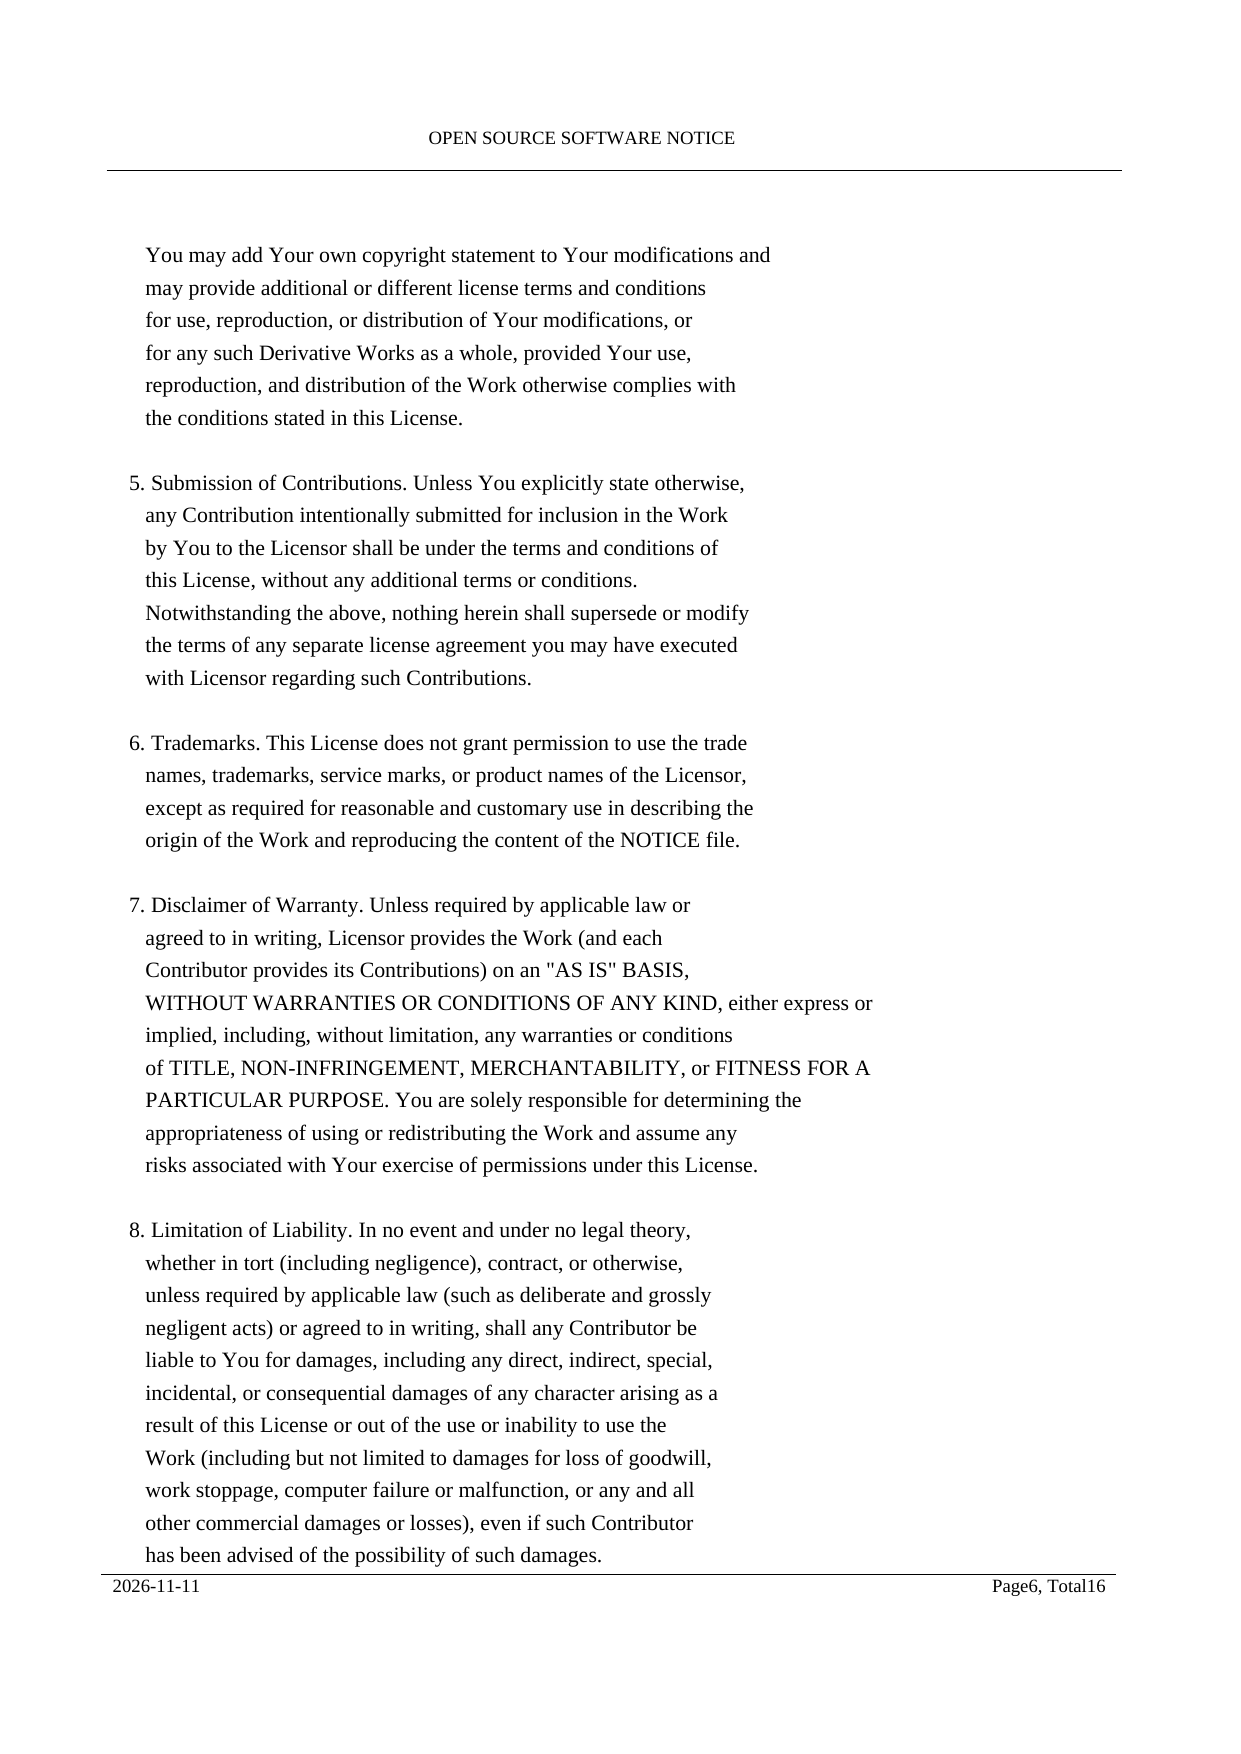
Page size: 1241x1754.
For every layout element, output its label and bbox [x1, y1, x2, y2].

text [112, 206, 1128, 1571]
